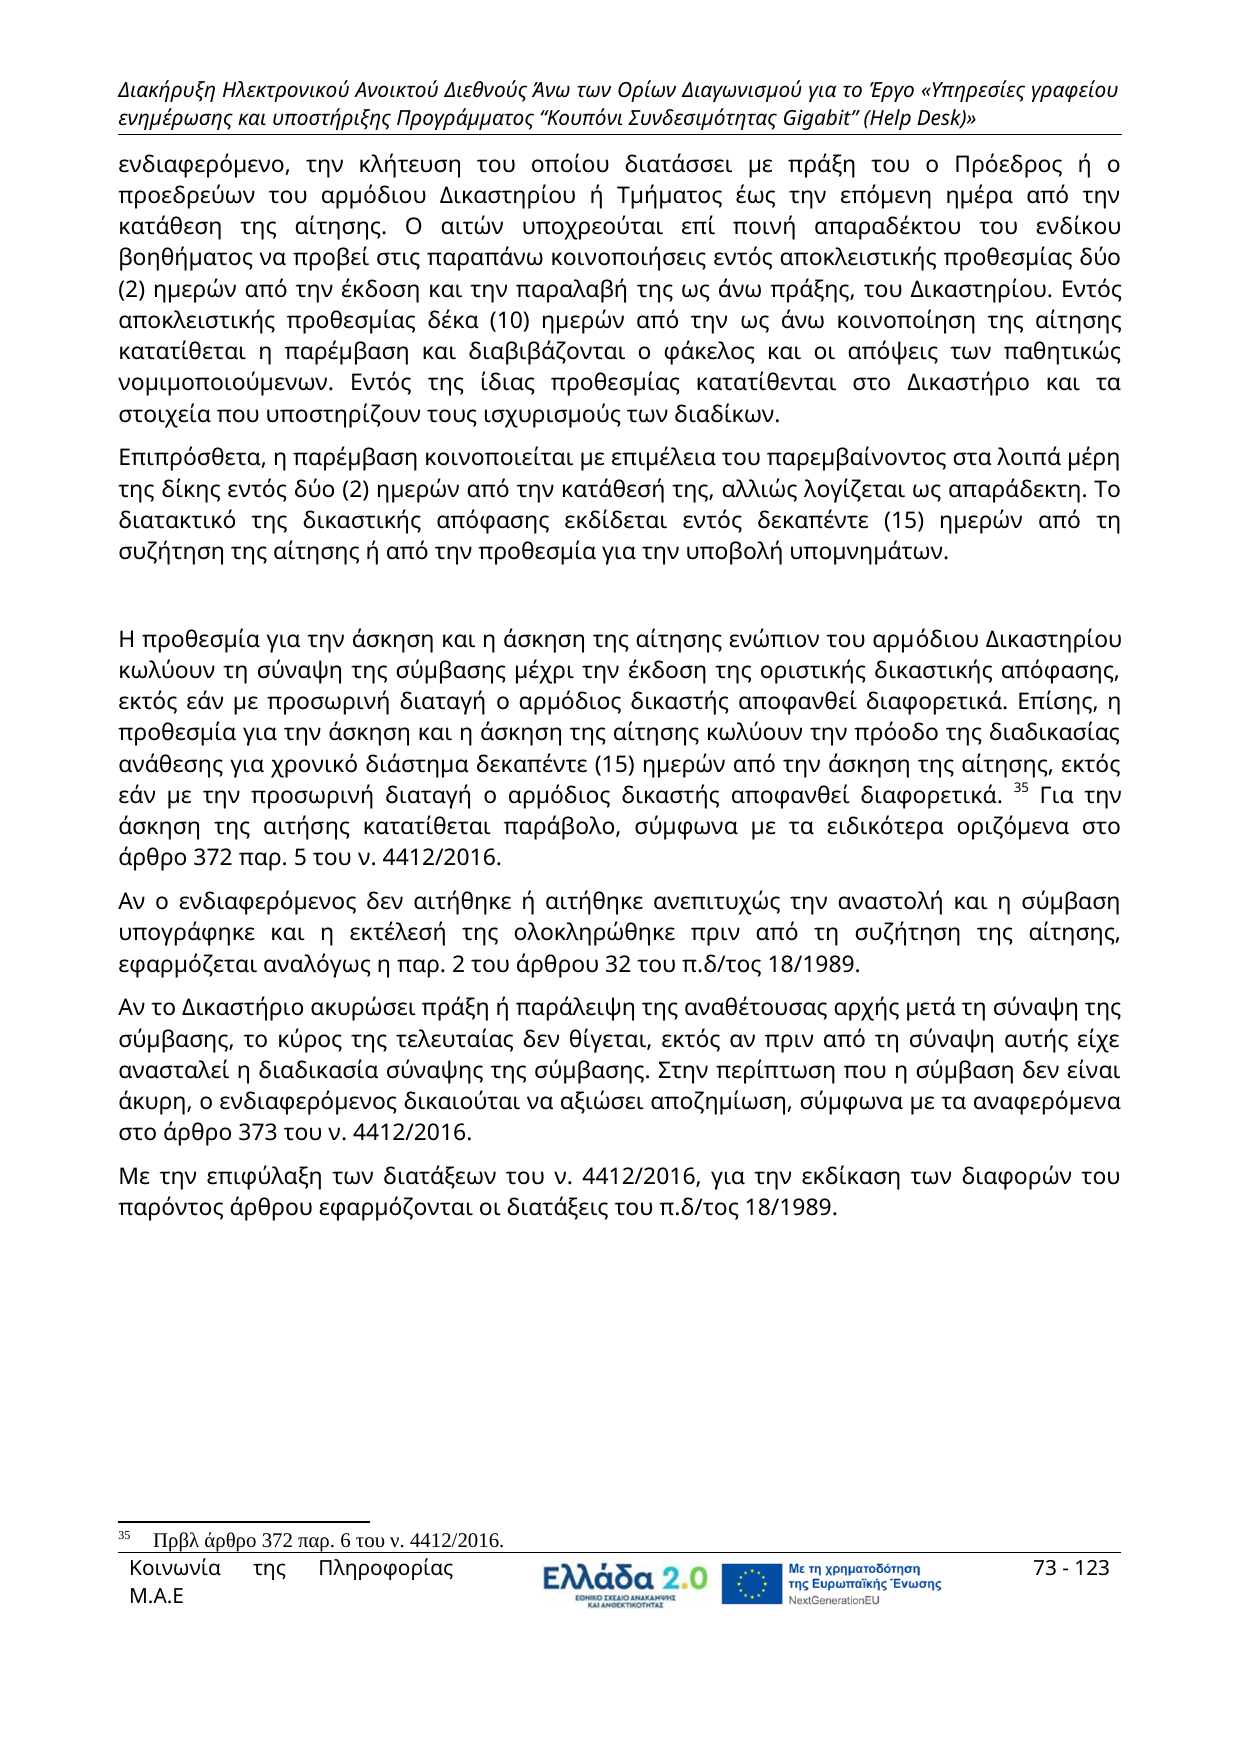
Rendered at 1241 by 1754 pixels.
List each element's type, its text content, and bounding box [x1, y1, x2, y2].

text Η προθεσμία για την άσκηση και η άσκηση της αίτησης ενώπιον του αρμόδιου Δικαστηρίου κωλύουν τη σύναψη της σύμβασης μέχρι την έκδοση της οριστικής δικαστικής απόφασης, εκτός εάν με προσωρινή διαταγή ο αρμόδιος δικαστής αποφανθεί διαφορετικά. Επίσης, η προθεσμία για την άσκηση και η άσκηση της αίτησης κωλύουν την πρόοδο της διαδικασίας ανάθεσης για χρονικό διάστημα δεκαπέντε (15) ημερών από την άσκηση της αίτησης, εκτός εάν με την προσωρινή διαταγή ο αρμόδιος δικαστής αποφανθεί διαφορετικά. Για την άσκηση της αιτήσης κατατίθεται παράβολο, σύμφωνα με τα ειδικότερα οριζόμενα στο άρθρο 372 παρ. 5 του ν. 4412/2016. [118, 622, 1122, 872]
text Αν το Δικαστήριο ακυρώσει πράξη ή παράλειψη της αναθέτουσας αρχής μετά τη σύναψη της σύμβασης, το κύρος της τελευταίας δεν θίγεται, εκτός αν πριν από τη σύναψη αυτής είχε ανασταλεί η διαδικασία σύναψης της σύμβασης. Στην περίπτωση που η σύμβαση δεν είναι άκυρη, ο ενδιαφερόμενος δικαιούται να αξιώσει αποζημίωση, σύμφωνα με τα αναφερόμενα στο άρθρο 373 του ν. 4412/2016. [118, 991, 1122, 1147]
text Επιπρόσθετα, η παρέμβαση κοινοποιείται με επιμέλεια του παρεμβαίνοντος στα λοιπά μέρη της δίκης εντός δύο (2) ημερών από την κατάθεσή της, αλλιώς λογίζεται ως απαράδεκτη. Το διατακτικό της δικαστικής απόφασης εκδίδεται εντός δεκαπέντε (15) ημερών από τη συζήτηση της αίτησης ή από την προθεσμία για την υποβολή υπομνημάτων. [118, 441, 1122, 566]
picture [541, 1557, 948, 1609]
text Αν ο ενδιαφερόμενος δεν αιτήθηκε ή αιτήθηκε ανεπιτυχώς την αναστολή και η σύμβαση υπογράφηκε και η εκτέλεσή της ολοκληρώθηκε πριν από τη συζήτηση της αίτησης, εφαρμόζεται αναλόγως η παρ. 2 του άρθρου 32 του π.δ/τος 18/1989. [118, 885, 1122, 979]
text Με την επιφύλαξη των διατάξεων του ν. 4412/2016, για την εκδίκαση των διαφορών του παρόντος άρθρου εφαρμόζονται οι διατάξεις του π.δ/τος 18/1989. [118, 1160, 1122, 1222]
